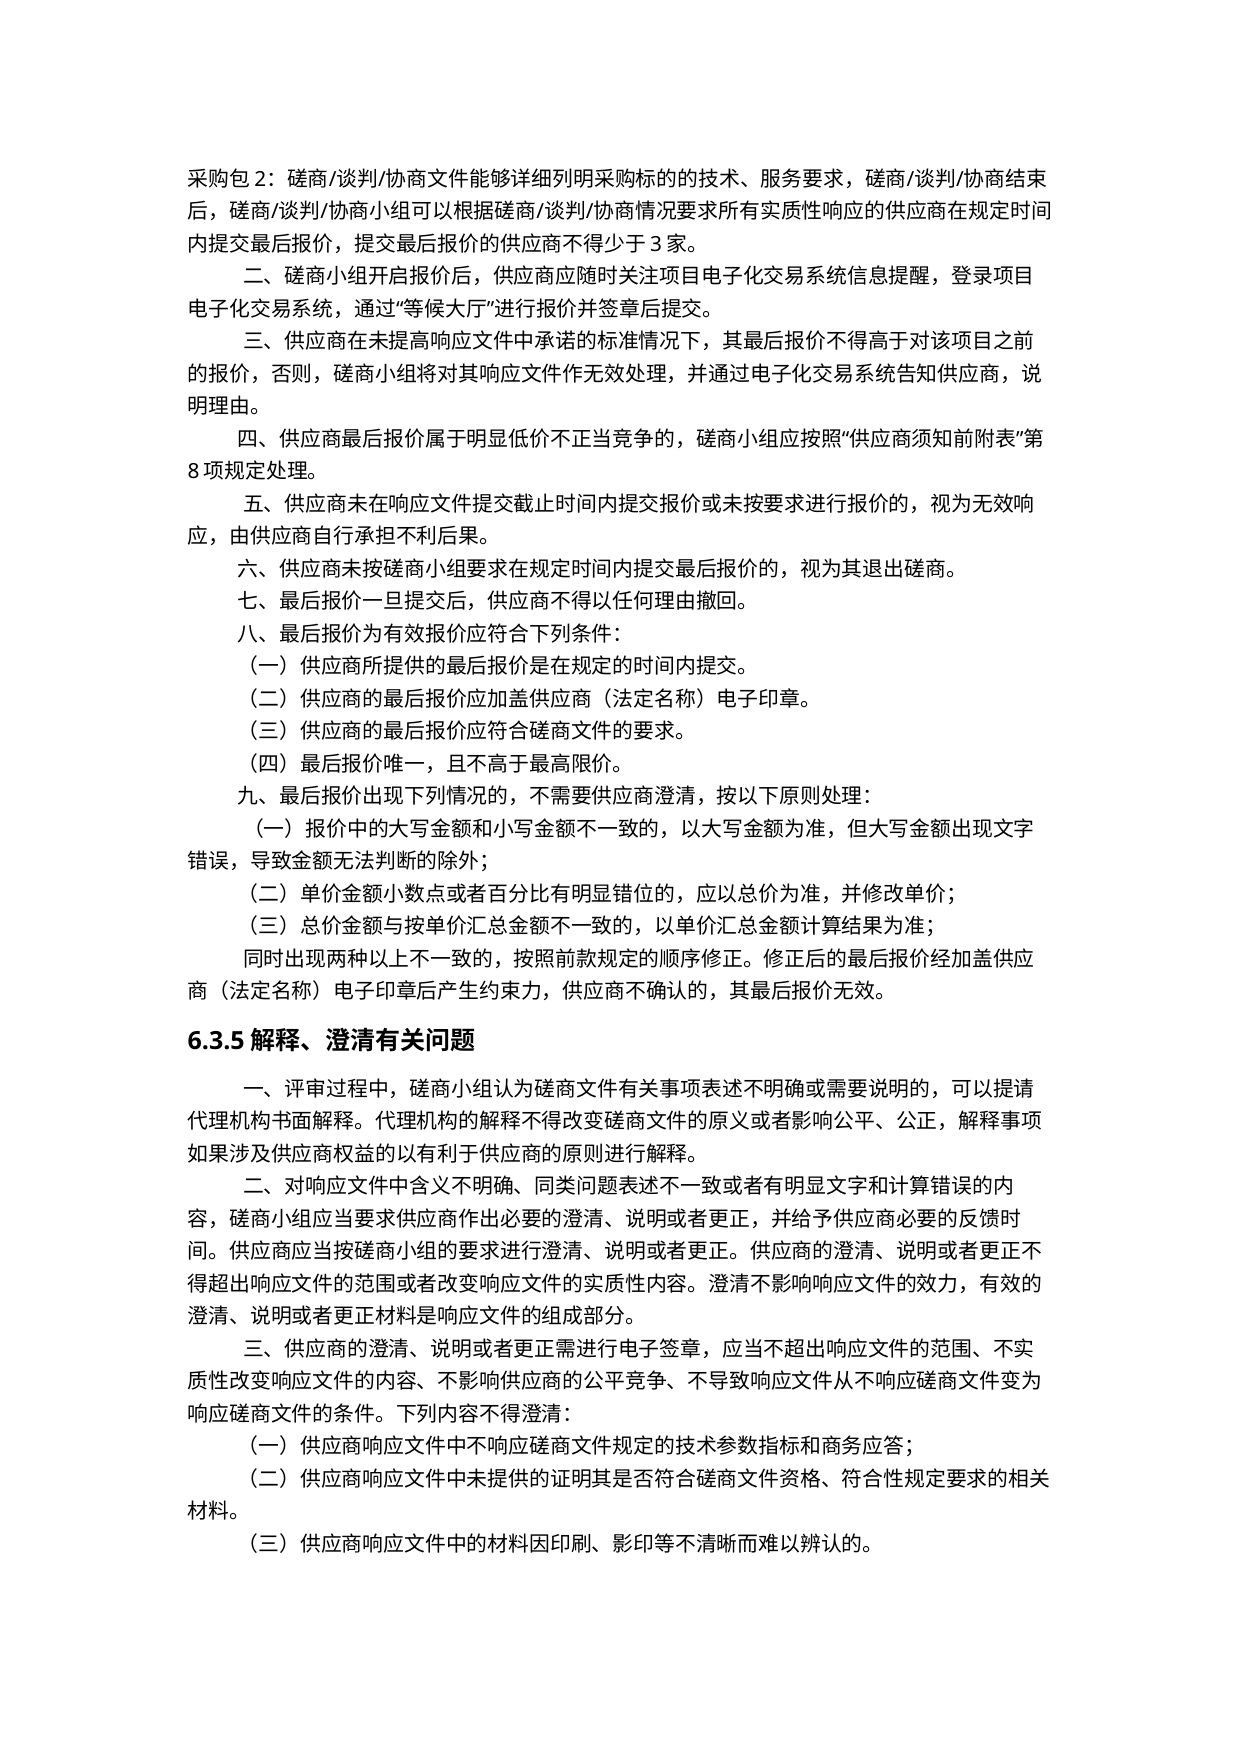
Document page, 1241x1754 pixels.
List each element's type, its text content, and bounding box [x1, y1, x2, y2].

text （一）报价中的大写金额和小写金额不一致的，以大写金额为准，但大写金额出现文字错误，导致金额无法判断的除外； [187, 812, 1053, 877]
text 二、磋商小组开启报价后，供应商应随时关注项目电子化交易系统信息提醒，登录项目电子化交易系统，通过“等候大厅”进行报价并签章后提交。 [187, 259, 1053, 324]
text 三、供应商的澄清、说明或者更正需进行电子签章，应当不超出响应文件的范围、不实质性改变响应文件的内容、不影响供应商的公平竞争、不导致响应文件从不响应磋商文件变为响应磋商文件的条件。下列内容不得澄清： [187, 1332, 1053, 1429]
text 二、对响应文件中含义不明确、同类问题表述不一致或者有明显文字和计算错误的内容，磋商小组应当要求供应商作出必要的澄清、说明或者更正，并给予供应商必要的反馈时间。供应商应当按磋商小组的要求进行澄清、说明或者更正。供应商的澄清、说明或者更正不得超出响应文件的范围或者改变响应文件的实质性内容。澄清不影响响应文件的效力，有效的澄清、说明或者更正材料是响应文件的组成部分。 [187, 1169, 1053, 1332]
text 四、供应商最后报价属于明显低价不正当竞争的，磋商小组应按照“供应商须知前附表”第8项规定处理。 [187, 422, 1053, 487]
text 六、供应商未按磋商小组要求在规定时间内提交最后报价的，视为其退出磋商。 [187, 552, 1053, 584]
text （二）单价金额小数点或者百分比有明显错位的，应以总价为准，并修改单价； [187, 877, 1053, 909]
text 同时出现两种以上不一致的，按照前款规定的顺序修正。修正后的最后报价经加盖供应商（法定名称）电子印章后产生约束力，供应商不确认的，其最后报价无效。 [187, 942, 1053, 1007]
text （二）供应商的最后报价应加盖供应商（法定名称）电子印章。 [187, 682, 1053, 714]
text 6.3.5解释、澄清有关问题 [187, 1007, 1053, 1072]
text 八、最后报价为有效报价应符合下列条件： [187, 617, 1053, 649]
text 五、供应商未在响应文件提交截止时间内提交报价或未按要求进行报价的，视为无效响应，由供应商自行承担不利后果。 [187, 487, 1053, 552]
text 三、供应商在未提高响应文件中承诺的标准情况下，其最后报价不得高于对该项目之前的报价，否则，磋商小组将对其响应文件作无效处理，并通过电子化交易系统告知供应商，说明理由。 [187, 324, 1053, 422]
text （三）供应商的最后报价应符合磋商文件的要求。 [187, 714, 1053, 747]
text （四）最后报价唯一，且不高于最高限价。 [187, 747, 1053, 779]
text （一）供应商响应文件中不响应磋商文件规定的技术参数指标和商务应答； [187, 1429, 1053, 1462]
text （三）供应商响应文件中的材料因印刷、影印等不清晰而难以辨认的。 [187, 1527, 1053, 1559]
text （二）供应商响应文件中未提供的证明其是否符合磋商文件资格、符合性规定要求的相关材料。 [187, 1462, 1053, 1527]
text 一、评审过程中，磋商小组认为磋商文件有关事项表述不明确或需要说明的，可以提请代理机构书面解释。代理机构的解释不得改变磋商文件的原义或者影响公平、公正，解释事项如果涉及供应商权益的以有利于供应商的原则进行解释。 [187, 1072, 1053, 1169]
text 采购包2：磋商/谈判/协商文件能够详细列明采购标的的技术、服务要求，磋商/谈判/协商结束后，磋商/谈判/协商小组可以根据磋商/谈判/协商情况要求所有实质性响应的供应商在规定时间内提交最后报价，提交最后报价的供应商不得少于3家。 [187, 162, 1053, 259]
text 七、最后报价一旦提交后，供应商不得以任何理由撤回。 [187, 584, 1053, 617]
text （一）供应商所提供的最后报价是在规定的时间内提交。 [187, 649, 1053, 682]
text （三）总价金额与按单价汇总金额不一致的，以单价汇总金额计算结果为准； [187, 909, 1053, 942]
text 九、最后报价出现下列情况的，不需要供应商澄清，按以下原则处理： [187, 779, 1053, 812]
